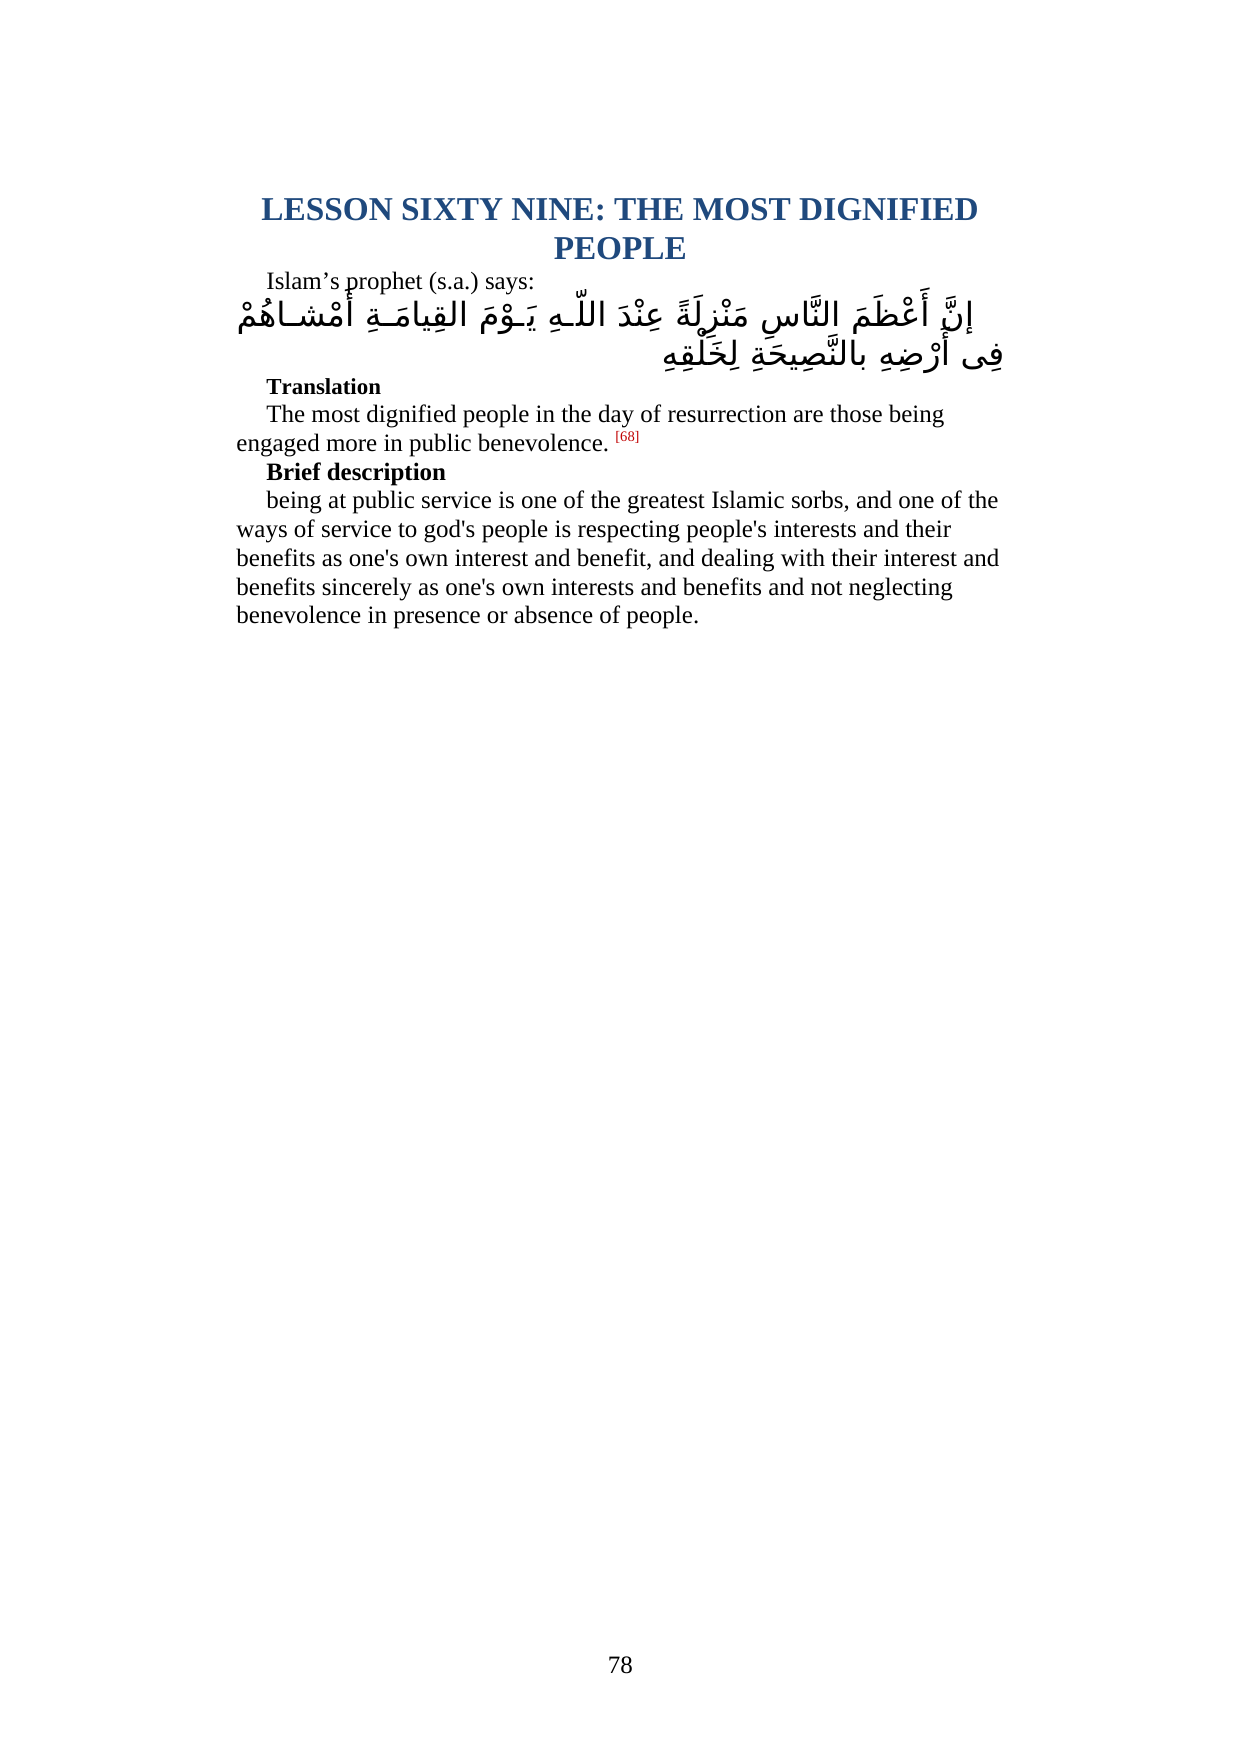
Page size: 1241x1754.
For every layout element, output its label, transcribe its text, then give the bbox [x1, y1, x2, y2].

text إنَّ أَعْظَمَ النَّاسِ مَنْزِلَةً عِنْدَ اللّهِ يَوْمَ القِيامَةِ أَمْشاهُمْ فِى أَرْضِهِ بالنَّصِيحَةِ لِخَلْقِهِ [236, 295, 1004, 373]
text Brief description [236, 457, 1004, 485]
subtitle LESSON SIXTY NINE: THE MOST DIGNIFIED PEOPLE [236, 190, 1004, 266]
text Islam’s prophet (s.a.) says: [236, 266, 1004, 295]
text The most dignified people in the day of resurrection are those being engaged more in public benevolence. [68] [236, 399, 1004, 457]
text Translation [236, 373, 1004, 399]
text being at public service is one of the greatest Islamic sorbs, and one of the ways of service to god's people is respecting people's interests and their benefits as one's own interest and benefit, and dealing with their interest and benefits sincerely as one's own interests and benefits and not neglecting benevolence in presence or absence of people. [236, 485, 1004, 629]
